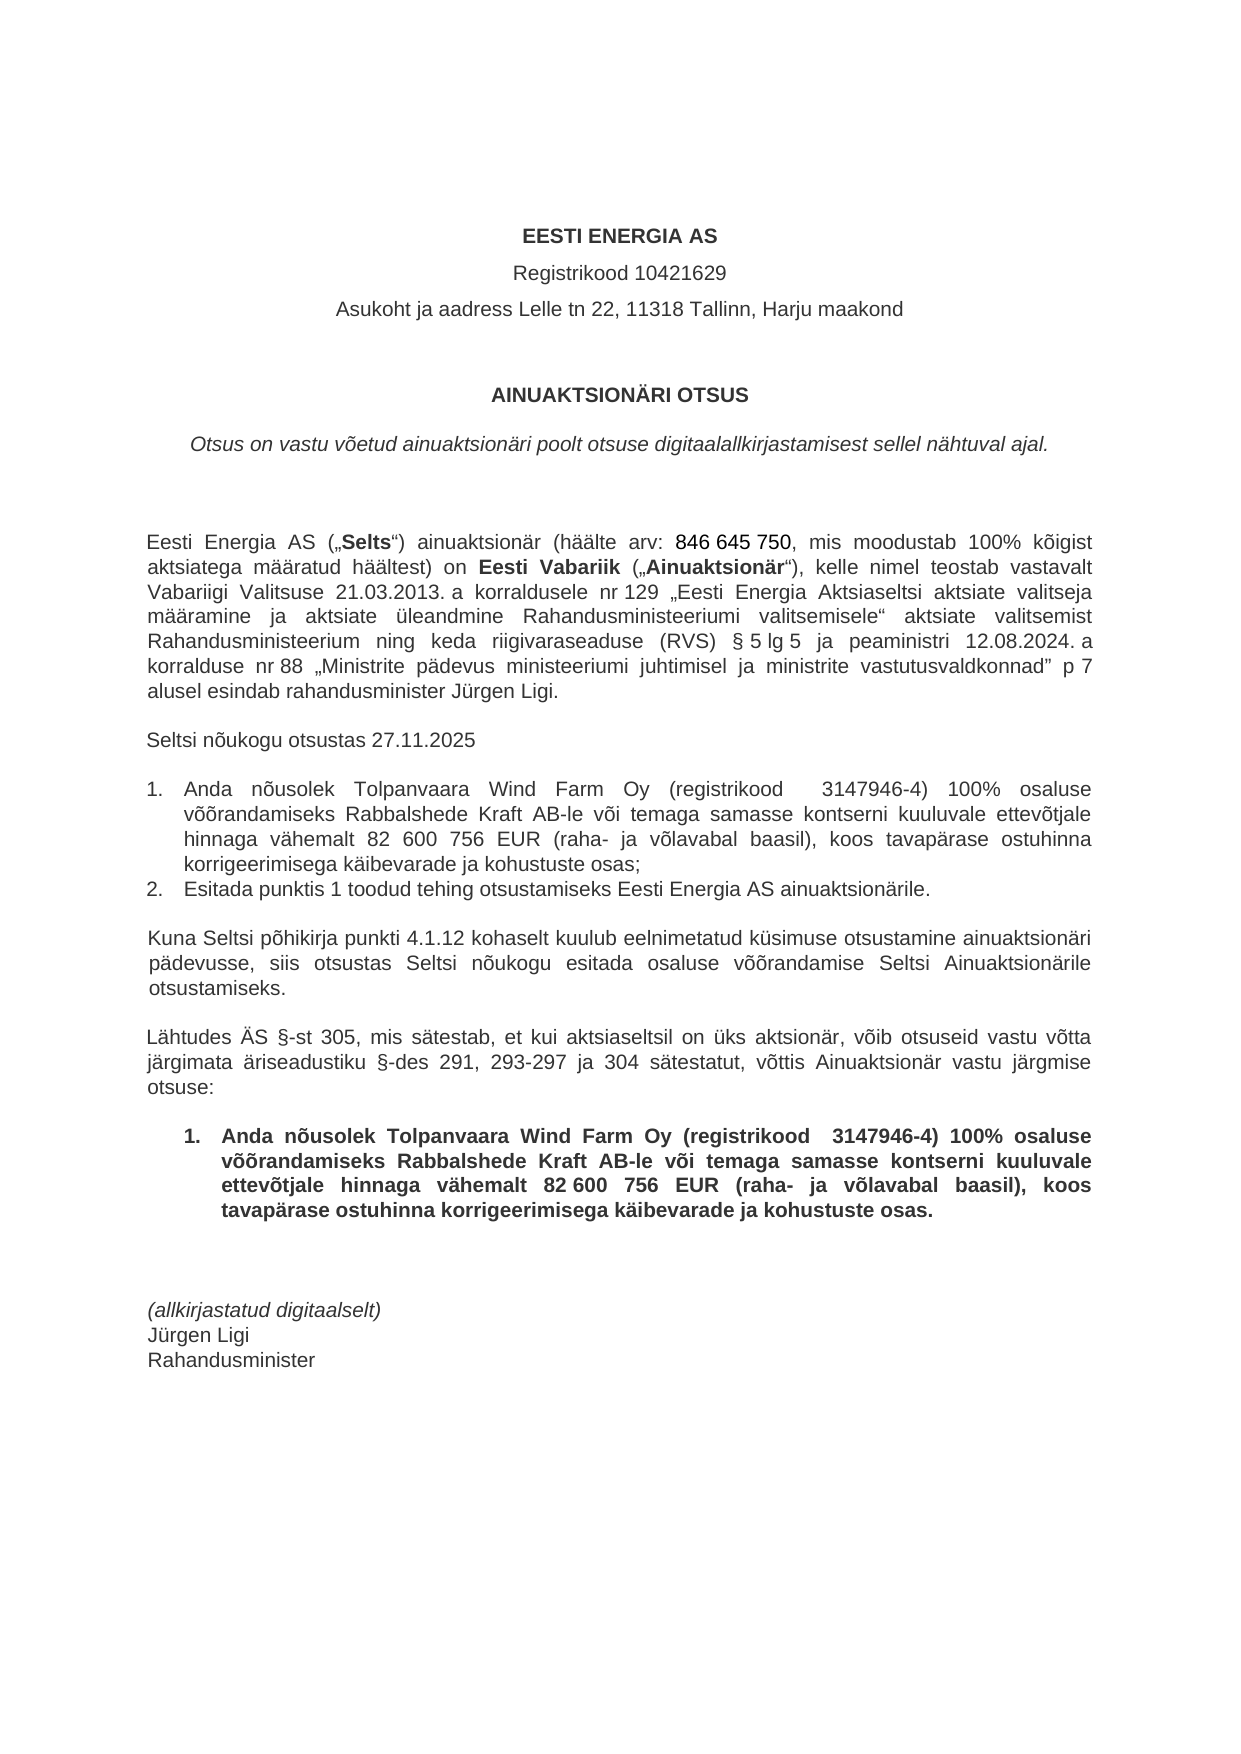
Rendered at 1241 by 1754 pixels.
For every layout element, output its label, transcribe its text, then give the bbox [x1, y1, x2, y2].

text Lähtudes ÄS §-st 305, mis sätestab, et kui aktsiaseltsil on üks aktsionär, võib otsuseid vastu võtta järgimata äriseadustiku §-des 291, 293-297 ja 304 sätestatut, võttis Ainuaktsionär vastu järgmise otsuse: [146, 1025, 1093, 1098]
text Kuna Seltsi põhikirja punkti 4.1.12 kohaselt kuulub eelnimetatud küsimuse otsustamine ainuaktsionäri pädevusse, siis otsustas Seltsi nõukogu esitada osaluse võõrandamise Seltsi Ainuaktsionärile otsustamiseks. [147, 926, 1093, 999]
text Eesti Energia AS („Selts“) ainuaktsionär (häälte arv: 846 645 750, mis moodustab 100% kõigist aktsiatega määratud häältest) on Eesti Vabariik („Ainuaktsionär“), kelle nimel teostab vastavalt Vabariigi Valitsuse 21.03.2013. a korraldusele nr 129 „Eesti Energia Aktsiaseltsi aktsiate valitseja määramine ja aktsiate üleandmine Rahandusministeeriumi valitsemisele“ aktsiate valitsemist Rahandusministeerium ning keda riigivaraseaduse (RVS) § 5 lg 5 ja peaministri 12.08.2024. a korralduse nr 88 „Ministrite pädevus ministeeriumi juhtimisel ja ministrite vastutusvaldkonnad” p 7 alusel esindab rahandusminister Jürgen Ligi. [146, 530, 1093, 703]
text Registrikood 10421629 [147, 261, 1092, 285]
text AINUAKTSIONÄRI OTSUS [147, 383, 1092, 407]
text EESTI ENERGIA AS [147, 224, 1092, 248]
list (allkirjastatud digitaalselt) [147, 1298, 1093, 1322]
list Jürgen Ligi [147, 1323, 1093, 1347]
list Rahandusminister [147, 1348, 1093, 1372]
list Anda nõusolek Tolpanvaara Wind Farm Oy (registrikood 3147946-4) 100% osaluse võõrandamiseks Rabbalshede Kraft AB-le või temaga samasse kontserni kuuluvale ettevõtjale hinnaga vähemalt 82 600 756 EUR (raha- ja võlavabal baasil), koos tavapärase ostuhinna korrigeerimisega käibevarade ja kohustuste osas. [183, 1123, 1093, 1222]
text Seltsi nõukogu otsustas 27.11.2025 [146, 728, 1093, 752]
text Otsus on vastu võetud ainuaktsionäri poolt otsuse digitaalallkirjastamisest sellel nähtuval ajal. [147, 432, 1092, 456]
list Esitada punktis 1 toodud tehing otsustamiseks Eesti Energia AS ainuaktsionärile. [146, 877, 1093, 901]
list Anda nõusolek Tolpanvaara Wind Farm Oy (registrikood 3147946-4) 100% osaluse võõrandamiseks Rabbalshede Kraft AB-le või temaga samasse kontserni kuuluvale ettevõtjale hinnaga vähemalt 82 600 756 EUR (raha- ja võlavabal baasil), koos tavapärase ostuhinna korrigeerimisega käibevarade ja kohustuste osas; [146, 777, 1093, 876]
text Asukoht ja aadress Lelle tn 22, 11318 Tallinn, Harju maakond [147, 297, 1092, 321]
